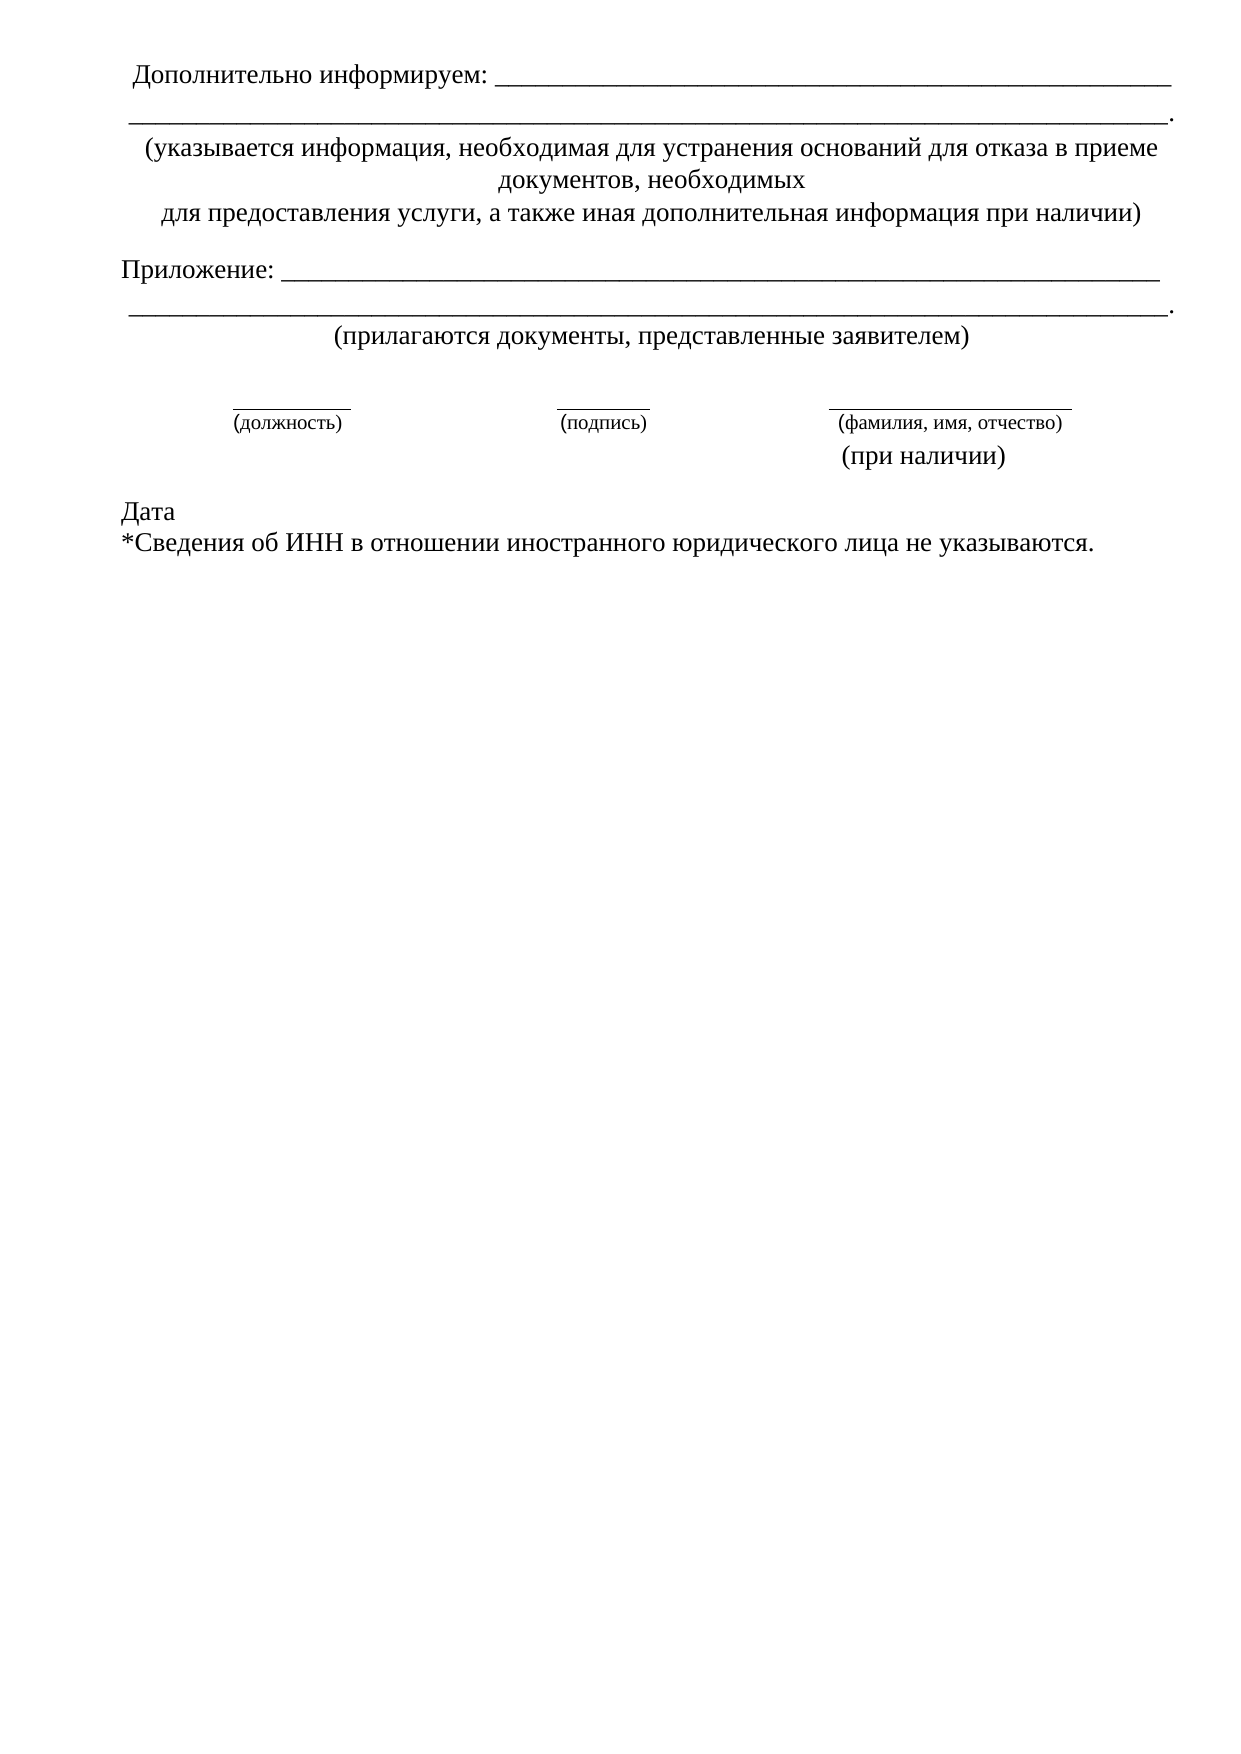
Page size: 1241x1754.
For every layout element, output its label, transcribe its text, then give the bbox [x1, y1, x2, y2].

text Дополнительно информируем: [121, 59, 1183, 89]
text . (прилагаются документы, представленные заявителем) [121, 288, 1183, 351]
text . [121, 100, 1183, 127]
text *Сведения об ИНН в отношении иностранного юридического лица не указываются. [121, 526, 1183, 557]
text (при наличии) [121, 439, 1006, 470]
text Приложение: [121, 254, 1183, 284]
text Дата [121, 495, 1183, 526]
text (указывается информация, необходимая для устранения оснований для отказа в приеме документов, необходимых для предоставления услуги, а также иная дополнительная информация при наличии) [121, 131, 1183, 227]
